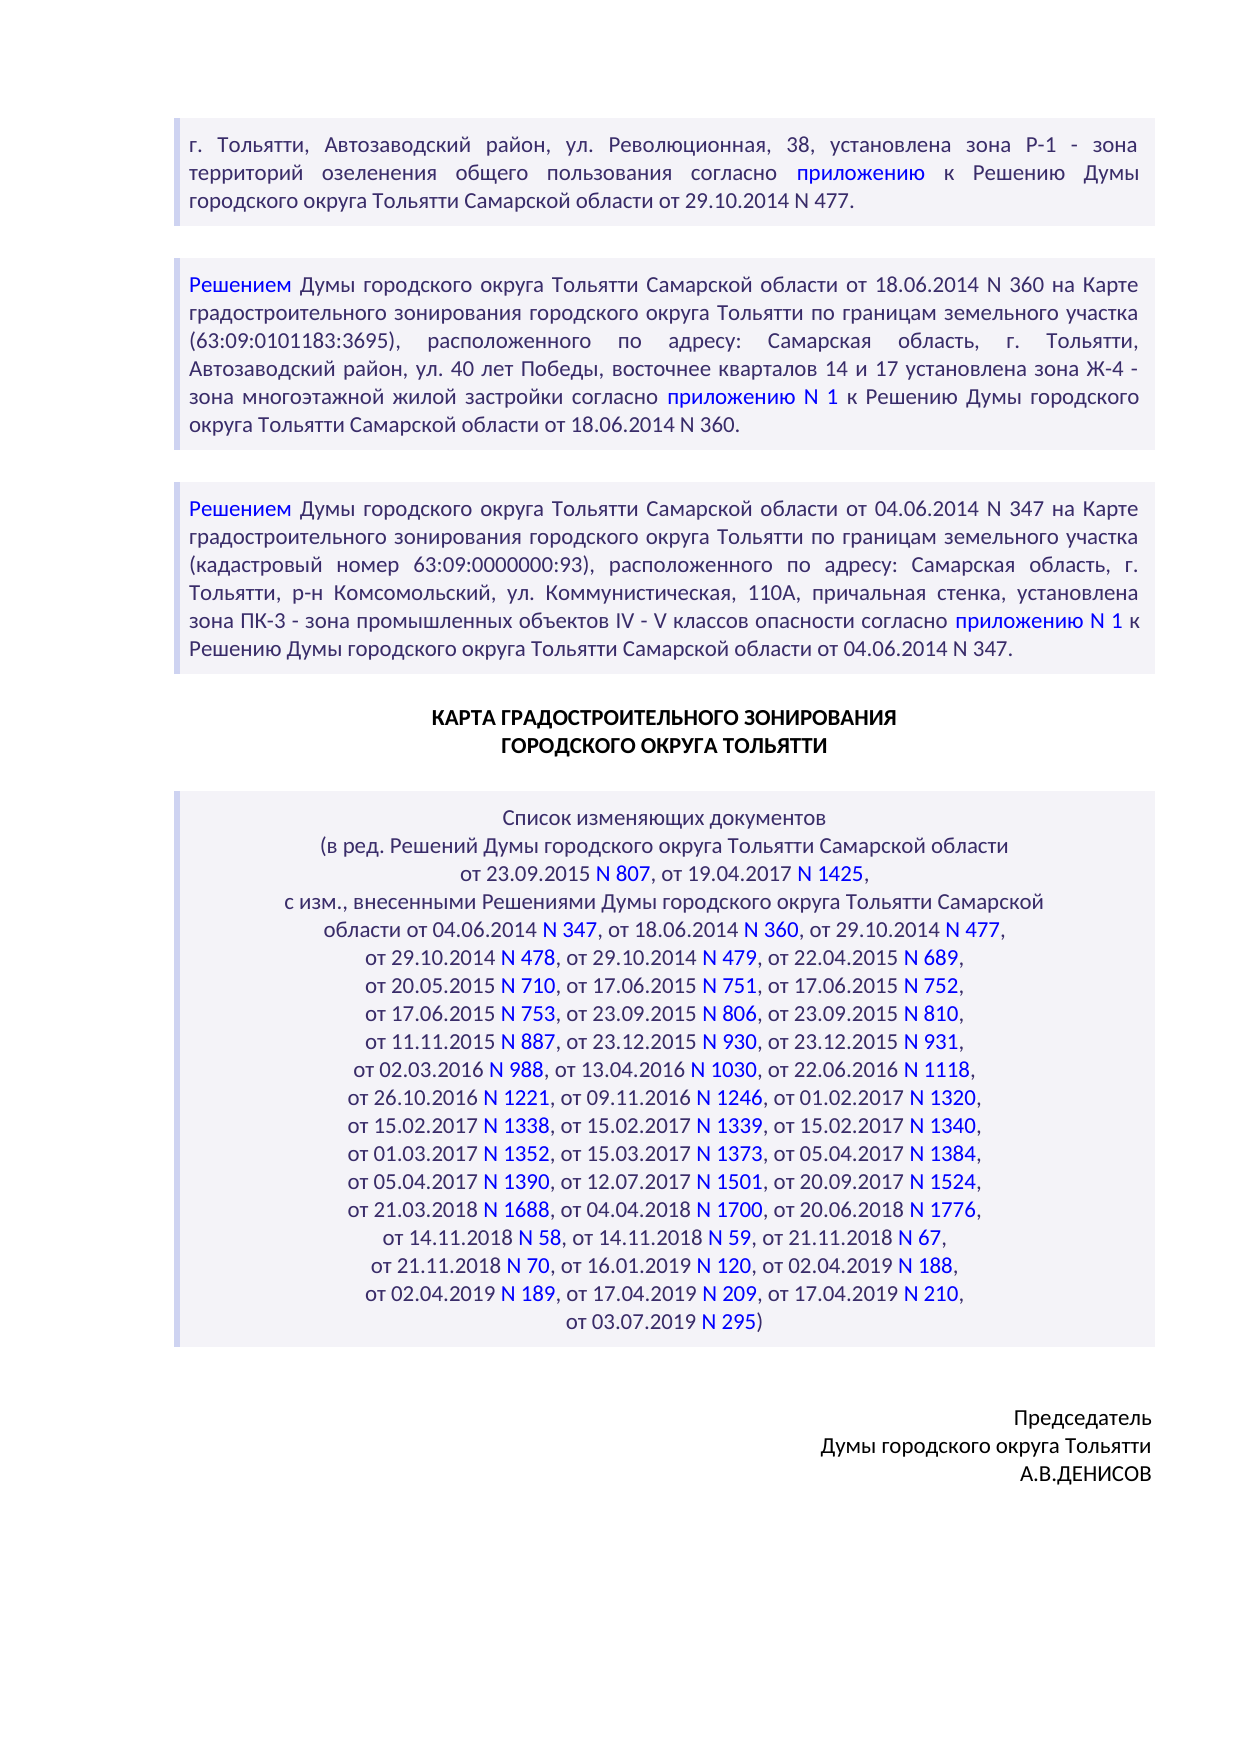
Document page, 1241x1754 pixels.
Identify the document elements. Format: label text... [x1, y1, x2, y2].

text А.В.ДЕНИСОВ [177, 1459, 1152, 1487]
title КАРТА ГРАДОСТРОИТЕЛЬНОГО ЗОНИРОВАНИЯ [177, 703, 1152, 731]
text Думы городского округа Тольятти [177, 1431, 1152, 1459]
title ГОРОДСКОГО ОКРУГА ТОЛЬЯТТИ [177, 731, 1152, 759]
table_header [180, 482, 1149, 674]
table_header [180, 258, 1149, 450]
text Председатель [177, 1403, 1152, 1431]
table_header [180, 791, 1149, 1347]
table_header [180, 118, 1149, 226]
